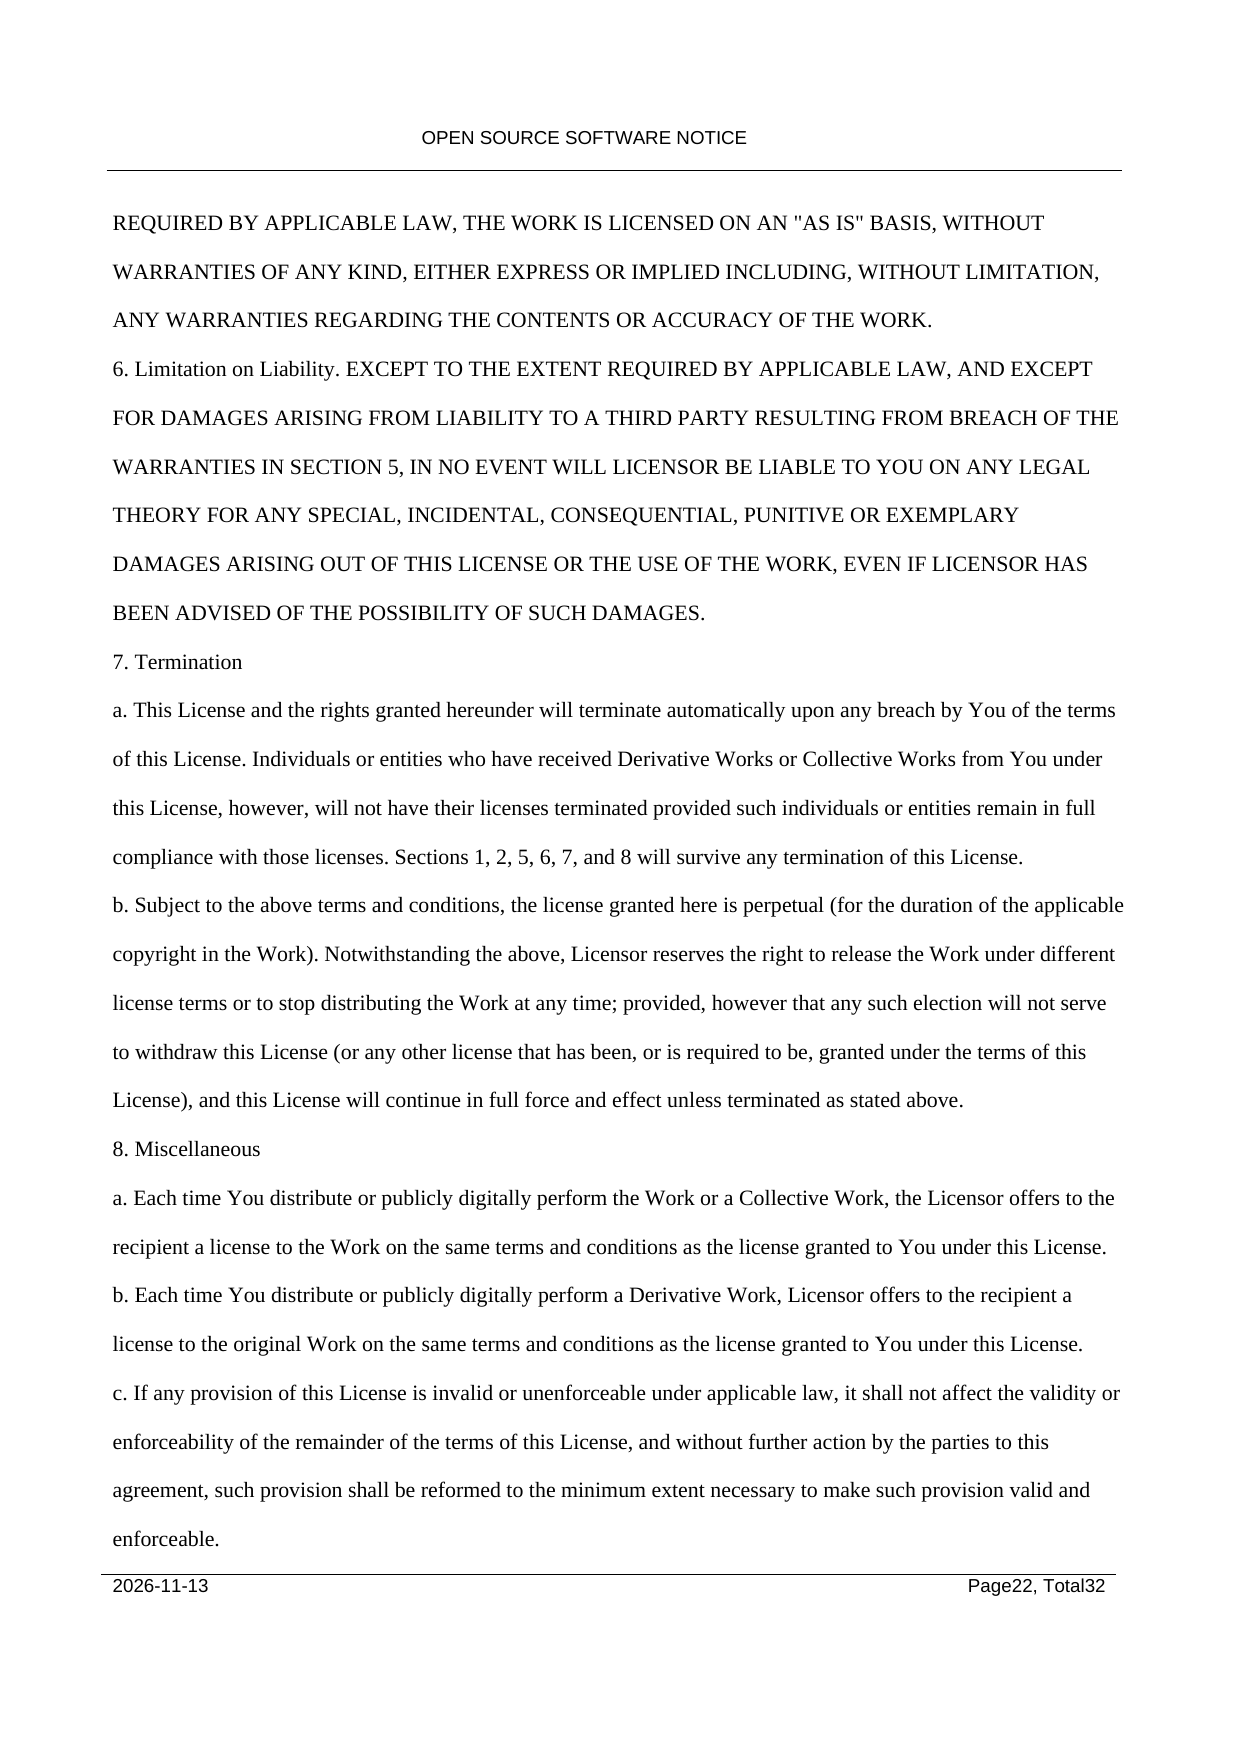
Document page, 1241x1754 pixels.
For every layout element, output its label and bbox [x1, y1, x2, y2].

text [112, 206, 1128, 1555]
